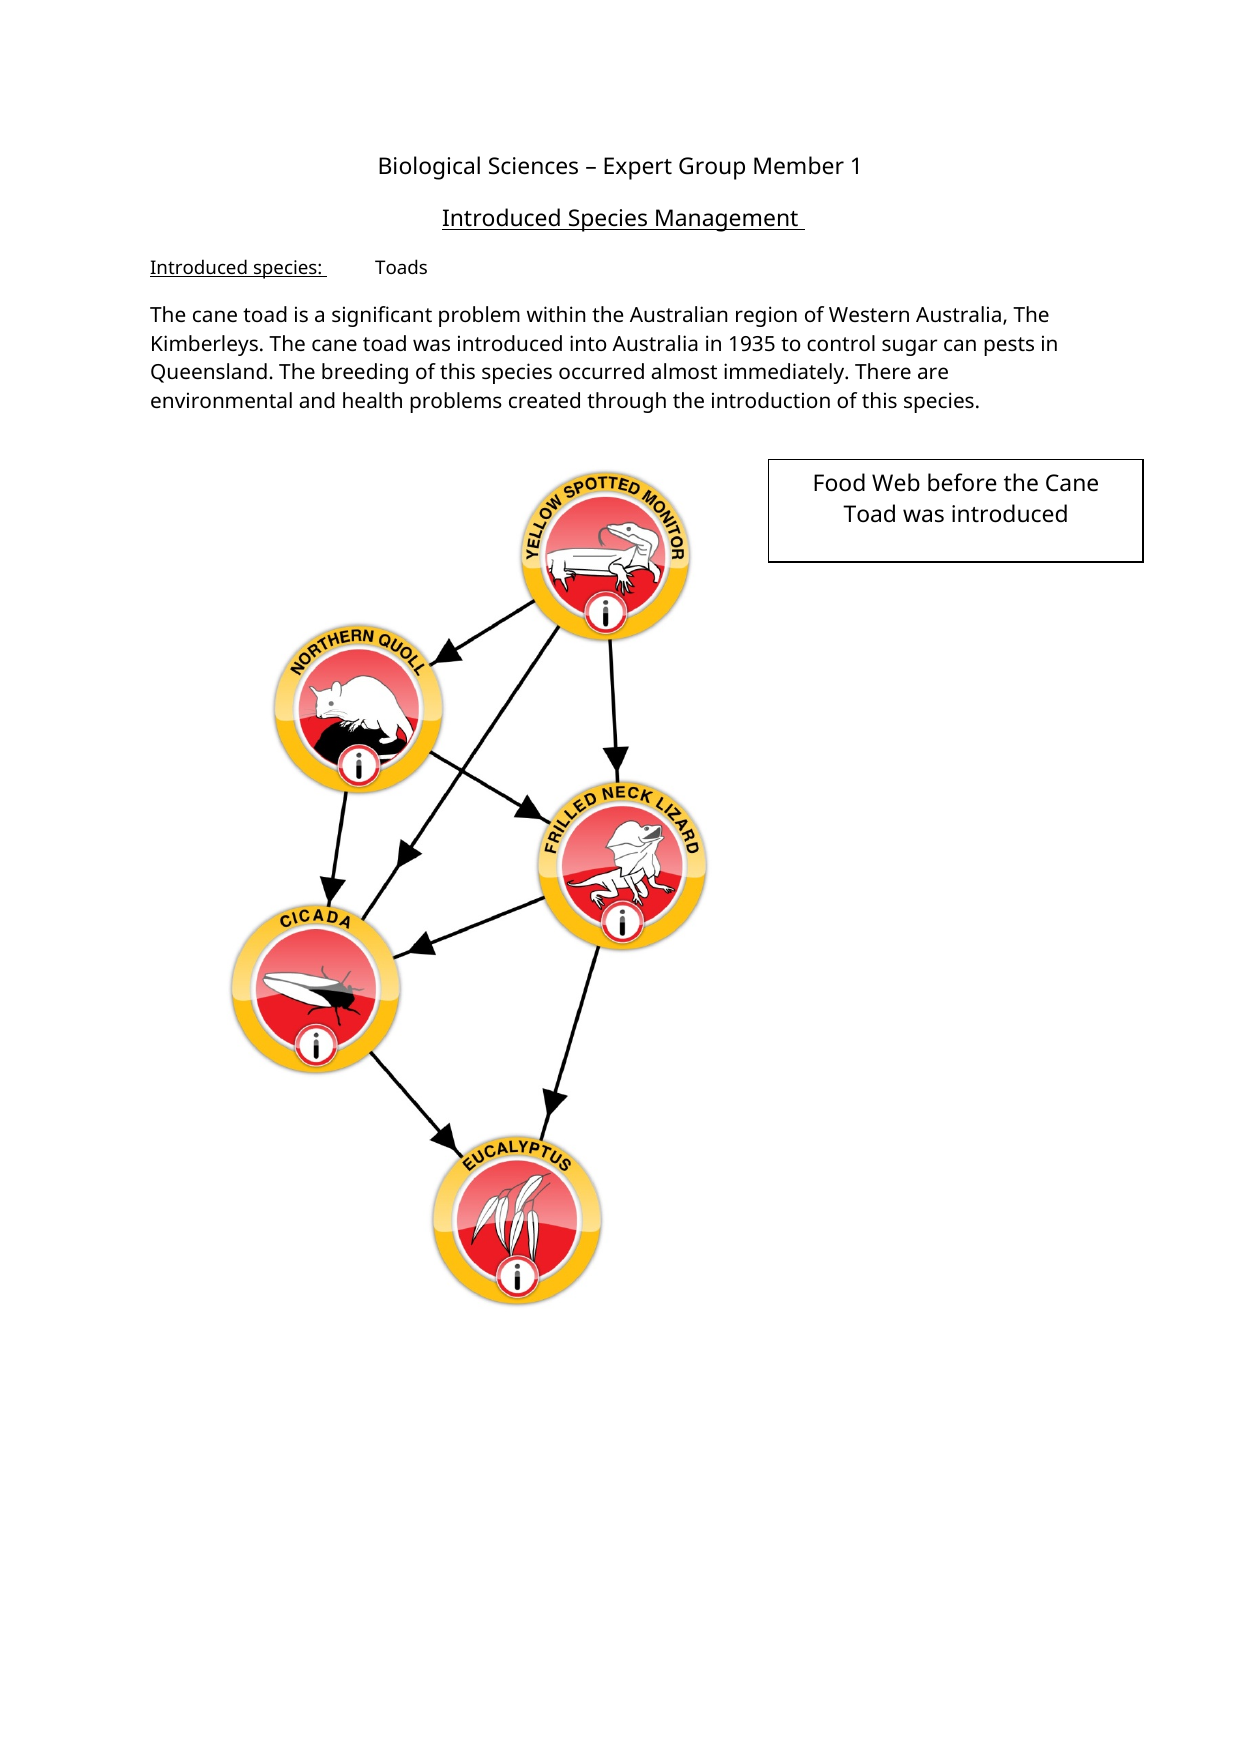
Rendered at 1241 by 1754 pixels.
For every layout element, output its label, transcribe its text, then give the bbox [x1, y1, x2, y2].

text Introduced Species Management [150, 202, 1090, 233]
text The cane toad is a significant problem within the Australian region of Western Australia, The Kimberleys. The cane toad was introduced into Australia in 1935 to control sugar can pests in Queensland. The breeding of this species occurred almost immediately. There are environmental and health problems created through the introduction of this species. [150, 301, 1090, 414]
picture [150, 435, 828, 1339]
text Introduced species: Toads [150, 254, 1090, 280]
text Biological Sciences – Expert Group Member 1 [150, 150, 1090, 181]
